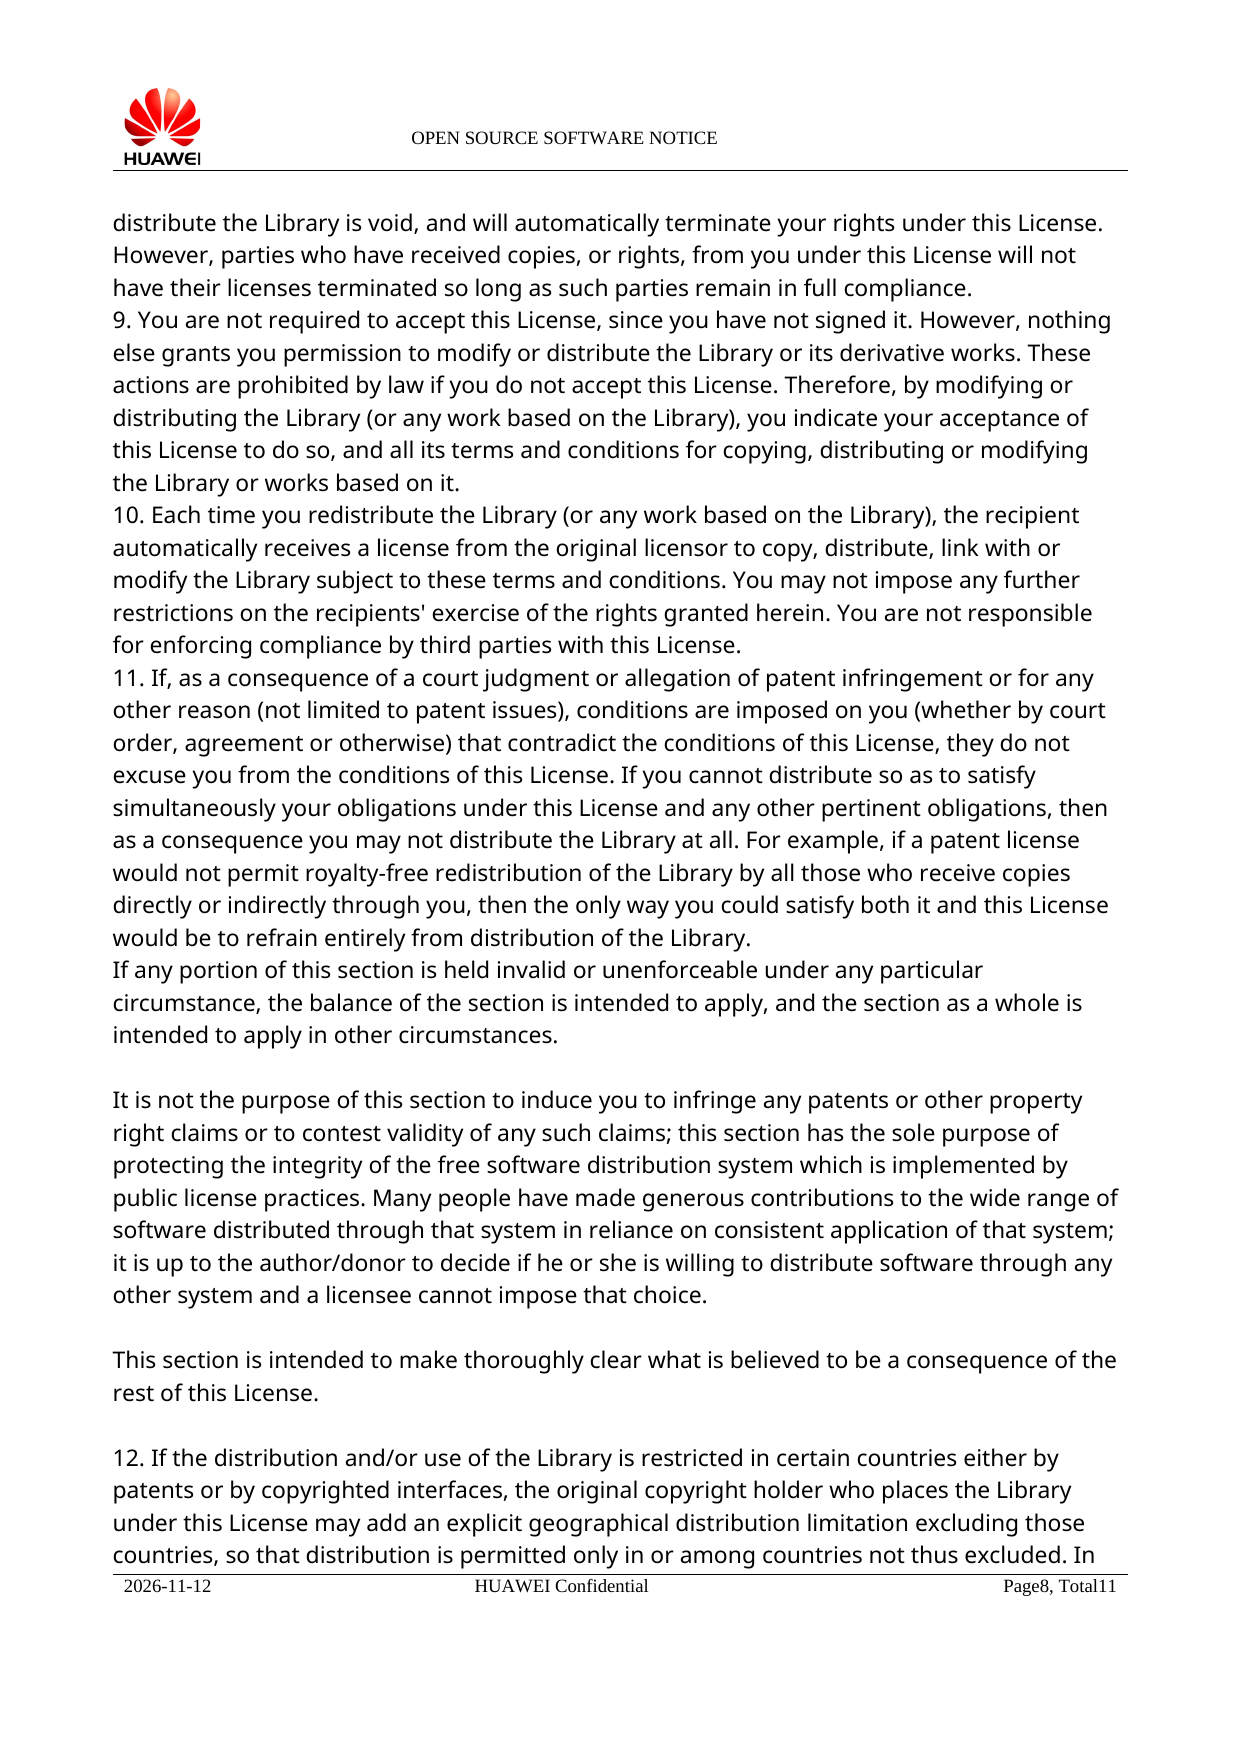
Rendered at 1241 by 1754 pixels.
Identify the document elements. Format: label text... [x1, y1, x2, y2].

text It is not the purpose of this section to induce you to infringe any patents or other property right claims or to contest validity of any such claims; this section has the sole purpose of protecting the integrity of the free software distribution system which is implemented by public license practices. Many people have made generous contributions to the wide range of software distributed through that system in reliance on consistent application of that system; it is up to the author/donor to decide if he or she is willing to distribute software through any other system and a licensee cannot impose that choice. [112, 1084, 1128, 1311]
text 10. Each time you redistribute the Library (or any work based on the Library), the recipient automatically receives a license from the original licensor to copy, distribute, link with or modify the Library subject to these terms and conditions. You may not impose any further restrictions on the recipients' exercise of the rights granted herein. You are not responsible for enforcing compliance by third parties with this License. [112, 499, 1128, 661]
text This section is intended to make thoroughly clear what is believed to be a consequence of the rest of this License. [112, 1344, 1128, 1409]
text If any portion of this section is held invalid or unenforceable under any particular circumstance, the balance of the section is intended to apply, and the section as a whole is intended to apply in other circumstances. [112, 954, 1128, 1051]
text 11. If, as a consequence of a court judgment or allegation of patent infringement or for any other reason (not limited to patent issues), conditions are imposed on you (whether by court order, agreement or otherwise) that contradict the conditions of this License, they do not excuse you from the conditions of this License. If you cannot distribute so as to satisfy simultaneously your obligations under this License and any other pertinent obligations, then as a consequence you may not distribute the Library at all. For example, if a patent license would not permit royalty-free redistribution of the Library by all those who receive copies directly or indirectly through you, then the only way you could satisfy both it and this License would be to refrain entirely from distribution of the Library. [112, 661, 1128, 954]
text 9. You are not required to accept this License, since you have not signed it. However, nothing else grants you permission to modify or distribute the Library or its derivative works. These actions are prohibited by law if you do not accept this License. Therefore, by modifying or distributing the Library (or any work based on the Library), you indicate your acceptance of this License to do so, and all its terms and conditions for copying, distributing or modifying the Library or works based on it. [112, 304, 1128, 499]
picture [124, 88, 201, 165]
